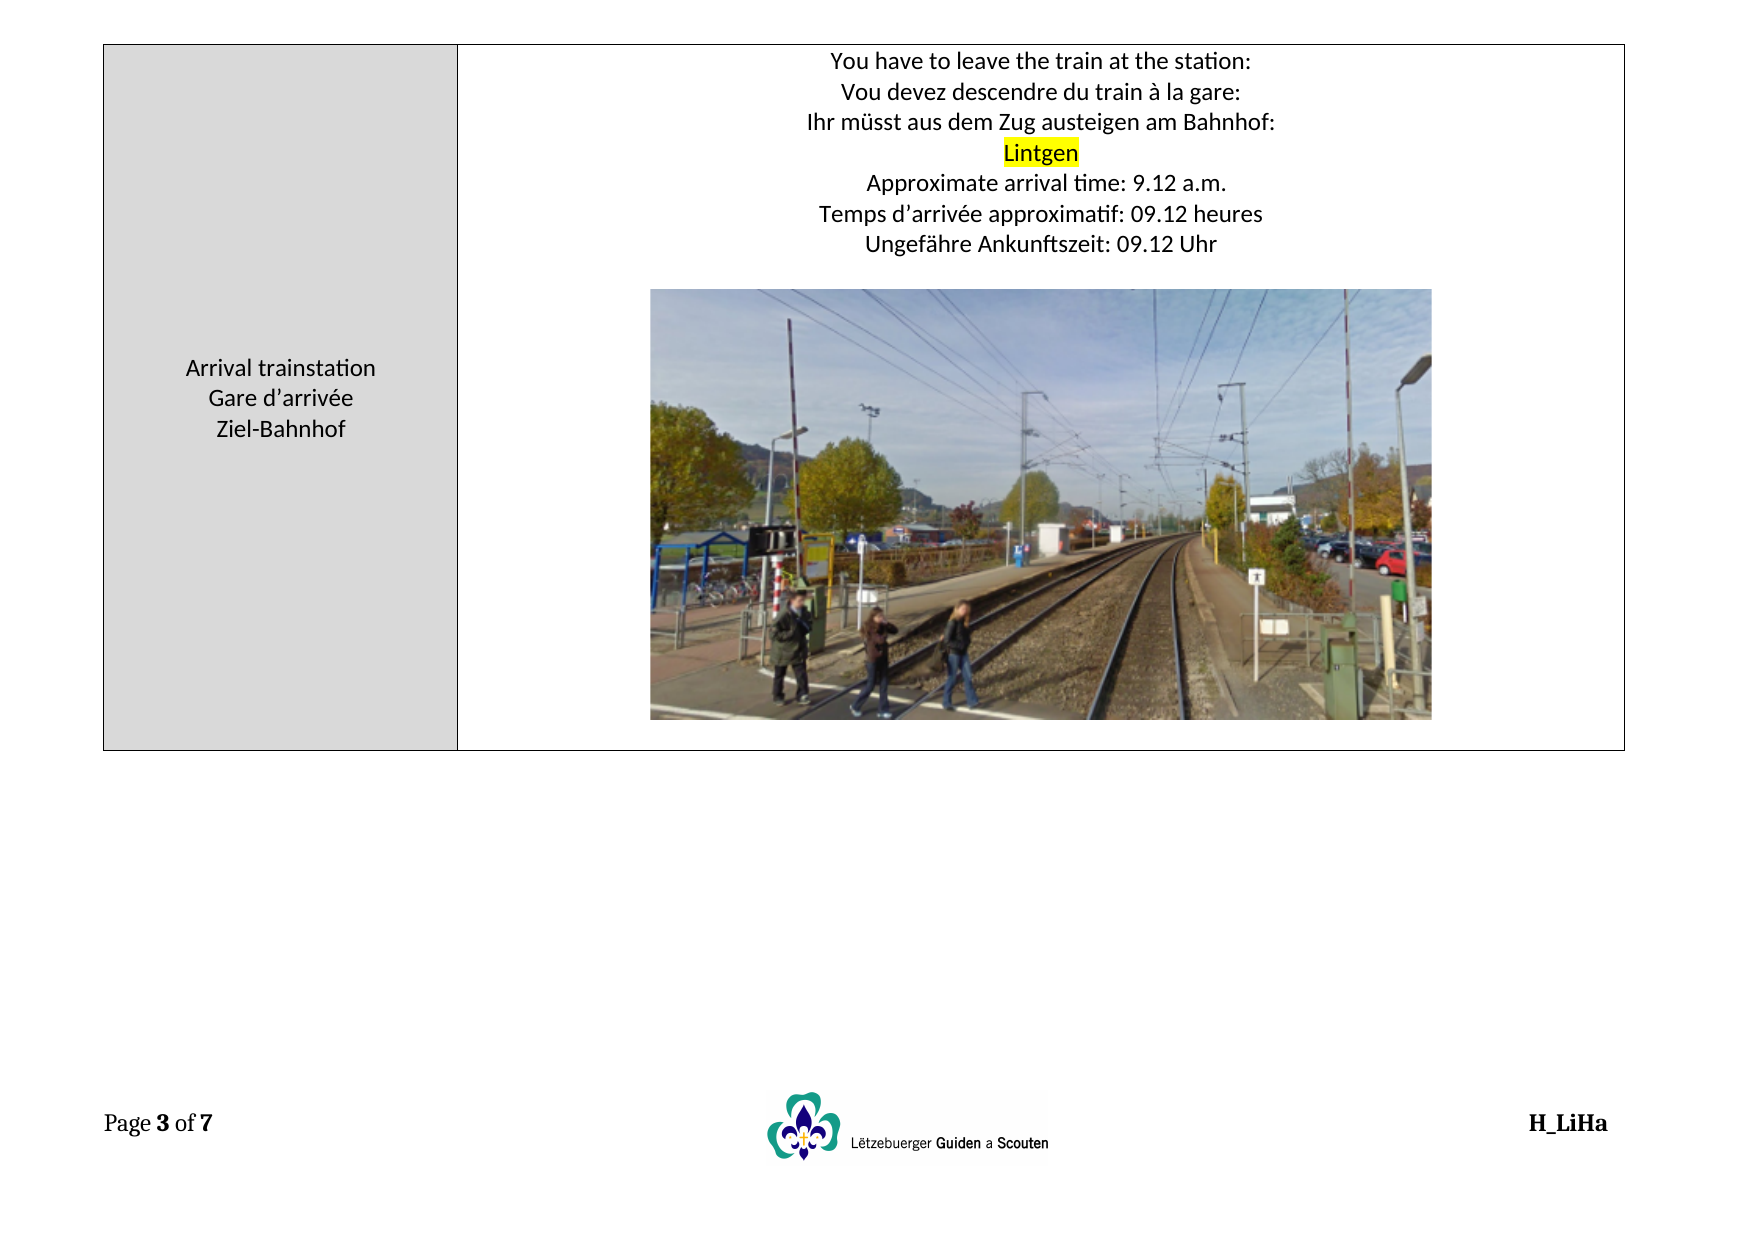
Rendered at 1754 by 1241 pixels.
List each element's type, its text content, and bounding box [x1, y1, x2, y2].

table_header You have to leave the train at the station: Vou devez descendre du train à la gare: Ihr müsst aus dem Zug austeigen am Bahnhof: Lintgen Approximate arrival time: 9.12 a.m. Temps d’arrivée approximatif: 09.12 heures Ungefähre Ankunftszeit: 09.12 Uhr [458, 45, 1624, 750]
picture [765, 1090, 1049, 1166]
table_header Arrival trainstation Gare d’arrivée Ziel-Bahnhof [104, 45, 457, 750]
picture [650, 289, 1432, 720]
